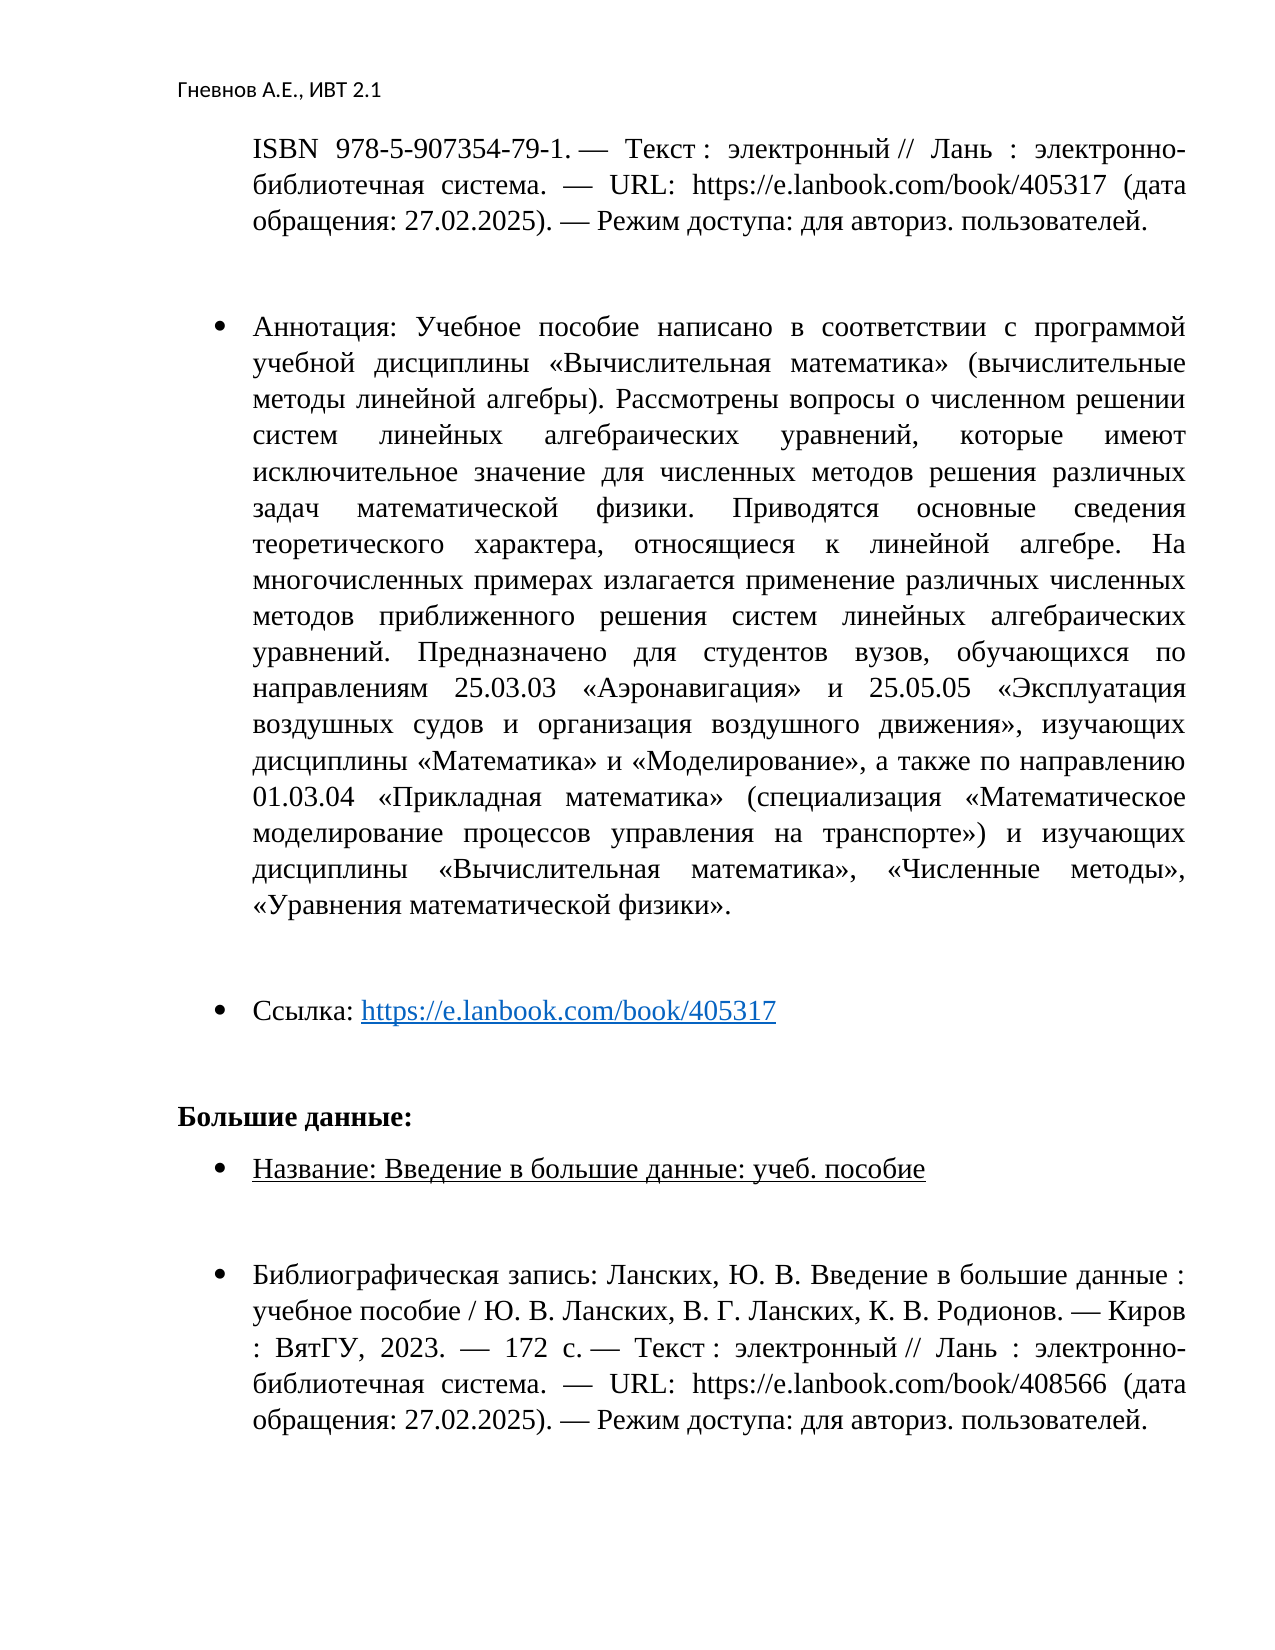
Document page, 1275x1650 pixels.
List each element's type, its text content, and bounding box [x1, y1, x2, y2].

text Большие данные: [177, 1099, 1186, 1132]
list Ссылка: https://e.lanbook.com/book/405317 [215, 993, 1186, 1027]
list Библиографическая запись: Ланских, Ю. В. Введение в большие данные : учебное пособие / Ю. В. Ланских, В. Г. Ланских, К. В. Родионов. — Киров : ВятГУ, 2023. — 172 с. — Текст : электронный // Лань : электронно-библиотечная система. — URL: https://e.lanbook.com/book/408566 (дата обращения: 27.02.2025). — Режим доступа: для авториз. пользователей. [215, 1257, 1186, 1436]
list Название: Введение в большие данные: учеб. пособие [215, 1152, 1186, 1185]
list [215, 131, 1186, 237]
list Аннотация: Учебное пособие написано в соответствии с программой учебной дисциплины «Вычислительная математика» (вычислительные методы линейной алгебры). Рассмотрены вопросы о численном решении систем линейных алгебраических уравнений, которые имеют исключительное значение для численных методов решения различных задач математической физики. Приводятся основные сведения теоретического характера, относящиеся к линейной алгебре. На многочисленных примерах излагается применение различных численных методов приближенного решения систем линейных алгебраических уравнений. Предназначено для студентов вузов, обучающихся по направлениям 25.03.03 «Аэронавигация» и 25.05.05 «Эксплуатация воздушных судов и организация воздушного движения», изучающих дисциплины «Математика» и «Моделирование», а также по направлению 01.03.04 «Прикладная математика» (специализация «Математическое моделирование процессов управления на транспорте») и изучающих дисциплины «Вычислительная математика», «Численные методы», «Уравнения математической физики». [215, 309, 1186, 921]
